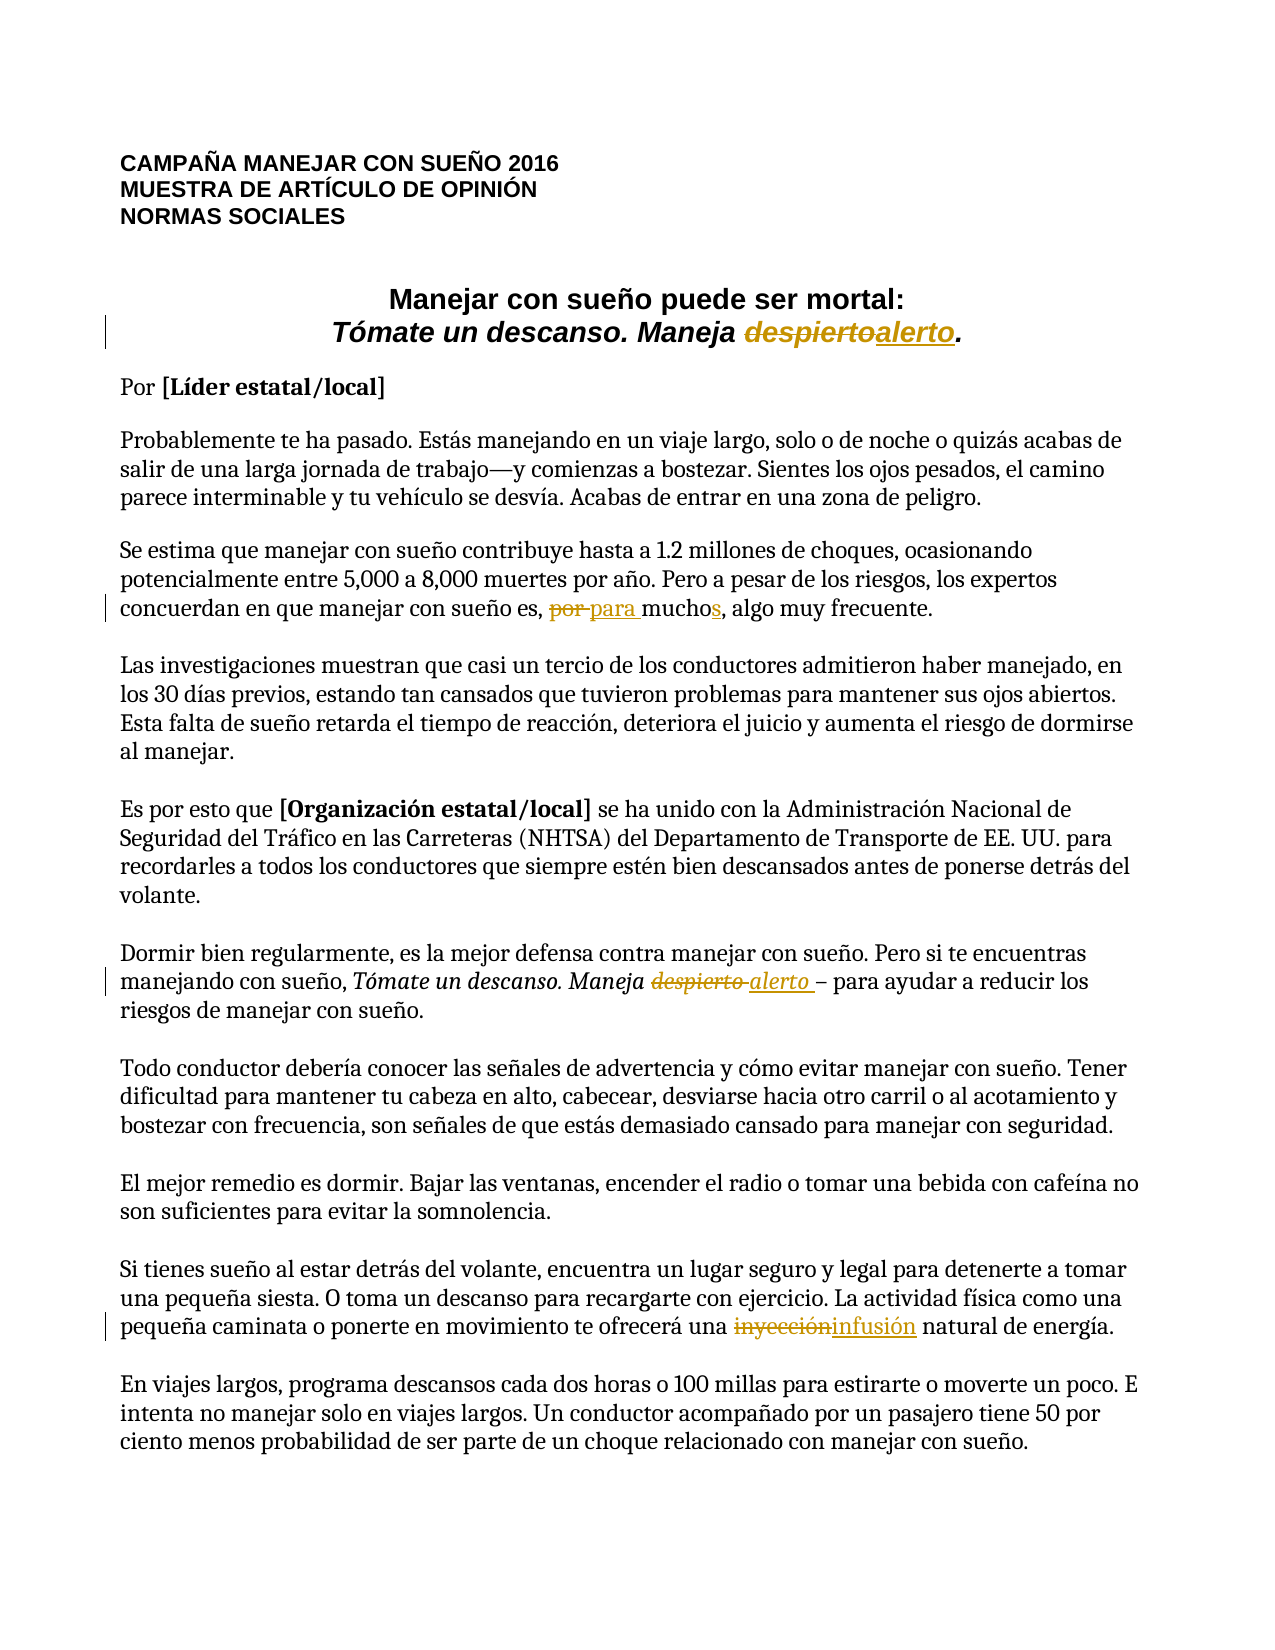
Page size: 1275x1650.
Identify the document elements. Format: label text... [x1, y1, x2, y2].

text En viajes largos, programa descansos cada dos horas o 100 millas para estirarte o moverte un poco. E intenta no manejar solo en viajes largos. Un conductor acompañado por un pasajero tiene 50 por ciento menos probabilidad de ser parte de un choque relacionado con manejar con sueño. [120, 1370, 1155, 1456]
text Se estima que manejar con sueño contribuye hasta a 1.2 millones de choques, ocasionando potencialmente entre 5,000 a 8,000 muertes por año. Pero a pesar de los riesgos, los expertos concuerdan en que manejar con sueño es, mucho, algo muy frecuente. [120, 536, 1155, 622]
text MUESTRA DE ARTÍCULO DE OPINIÓN [120, 176, 1155, 203]
text Es por esto que [Organización estatal/local] se ha unido con la Administración Nacional de Seguridad del Tráfico en las Carreteras (NHTSA) del Departamento de Transporte de EE. UU. para recordarles a todos los conductores que siempre estén bien descansados antes de ponerse detrás del volante. [120, 795, 1155, 910]
text El mejor remedio es dormir. Bajar las ventanas, encender el radio o tomar una bebida con cafeína no son suficientes para evitar la somnolencia. [120, 1168, 1155, 1226]
text Tómate un descanso. Maneja . [120, 315, 1155, 349]
text Las investigaciones muestran que casi un tercio de los conductores admitieron haber manejado, en los 30 días previos, estando tan cansados que tuvieron problemas para mantener sus ojos abiertos. Esta falta de sueño retarda el tiempo de reacción, deteriora el juicio y aumenta el riesgo de dormirse al manejar. [120, 651, 1155, 766]
text CAMPAÑA MANEJAR CON SUEÑO 2016 [120, 150, 1155, 176]
text Dormir bien regularmente, es la mejor defensa contra manejar con sueño. Pero si te encuentras manejando con sueño, Tómate un descanso. Maneja – para ayudar a reducir los riesgos de manejar con sueño. [120, 938, 1155, 1025]
text Todo conductor debería conocer las señales de advertencia y cómo evitar manejar con sueño. Tener dificultad para mantener tu cabeza en alto, cabecear, desviarse hacia otro carril o al acotamiento y bostezar con frecuencia, son señales de que estás demasiado cansado para manejar con seguridad. [120, 1053, 1155, 1140]
text Si tienes sueño al estar detrás del volante, encuentra un lugar seguro y legal para detenerte a tomar una pequeña siesta. O toma un descanso para recargarte con ejercicio. La actividad física como una pequeña caminata o ponerte en movimiento te ofrecerá una natural de energía. [120, 1255, 1155, 1341]
text Probablemente te ha pasado. Estás manejando en un viaje largo, solo o de noche o quizás acabas de salir de una larga jornada de trabajo—y comienzas a bostezar. Sientes los ojos pesados, el camino parece interminable y tu vehículo se desvía. Acabas de entrar en una zona de peligro. [120, 426, 1155, 512]
text NORMAS SOCIALES [120, 203, 1155, 229]
text Por [Líder estatal/local] [120, 373, 1155, 402]
text Manejar con sueño puede ser mortal: [120, 282, 1155, 315]
